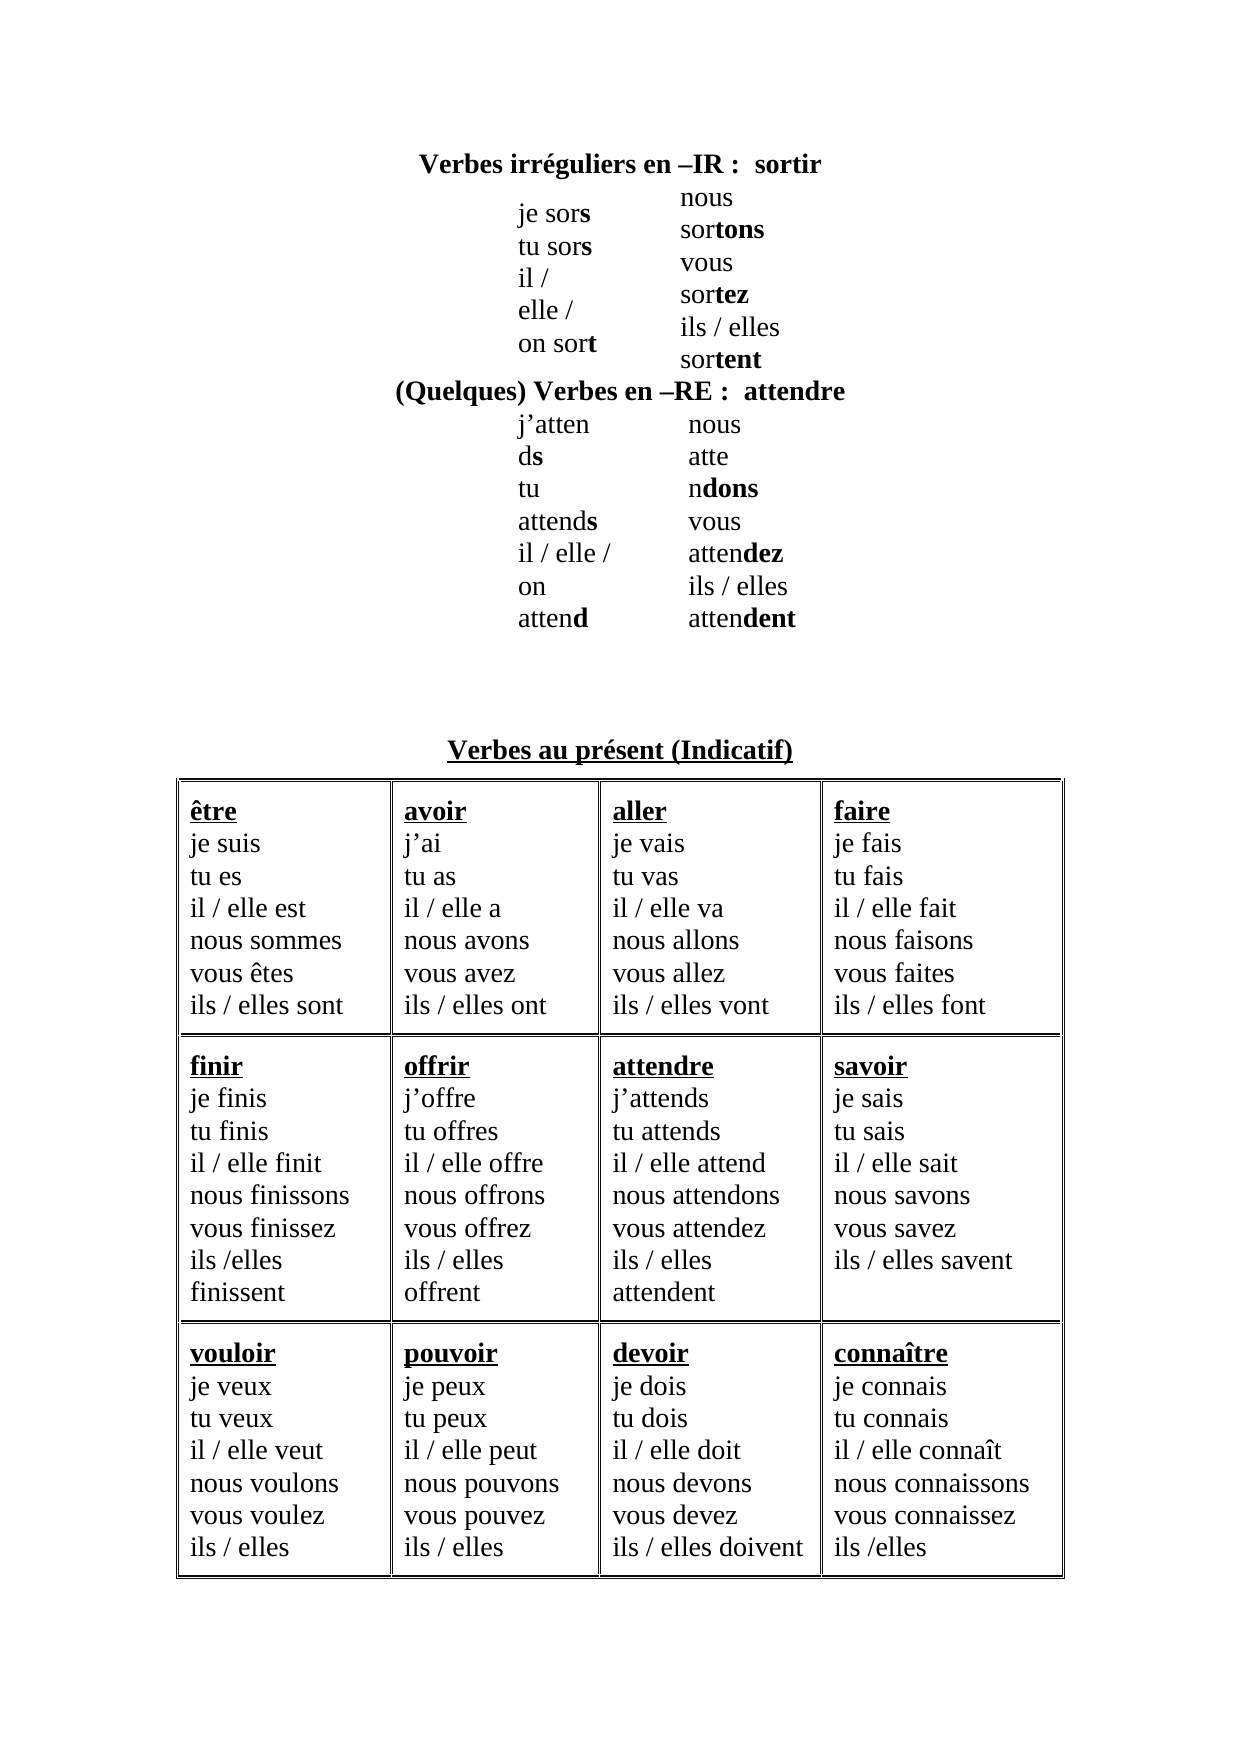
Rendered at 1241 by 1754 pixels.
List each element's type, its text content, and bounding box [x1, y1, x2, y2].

text Verbes irréguliers en –IR : sortir [177, 148, 1063, 180]
table_cell aller je vais tu vas il / elle va nous allons vous allez ils / elles vont [601, 782, 820, 1033]
table_cell être je suis tu es il / elle est nous sommes vous êtes ils / elles sont [177, 778, 390, 1033]
table_cell savoir je sais tu sais il / elle sait nous savons vous savez ils / elles savent [823, 1033, 1062, 1320]
table_cell offrir j’offre tu offres il / elle offre nous offrons vous offrez ils / elles offrent [393, 1037, 598, 1320]
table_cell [821, 1320, 1062, 1575]
text (Quelques) Verbes en –RE : attendre [177, 374, 1063, 407]
table_cell avoir j’ai tu as il / elle a nous avons vous avez ils / elles ont [393, 782, 598, 1033]
table_cell attendre j’attends tu attends il / elle attend nous attendons vous attendez ils / elles attendent [601, 1037, 820, 1320]
table_cell faire je fais tu fais il / elle fait nous faisons vous faites ils / elles font [823, 778, 1063, 1033]
table_header j’attends tu attends il / elle / on attend [443, 407, 613, 633]
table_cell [600, 1324, 821, 1575]
table_header je sors tu sors il / elle / on sort [443, 180, 605, 374]
table_header nous attendons vous attendez ils / elles attendent [613, 407, 797, 633]
table_header nous sortons vous sortez ils / elles sortent [605, 180, 797, 374]
table_header Verbes au présent (Indicatif) [177, 721, 1063, 778]
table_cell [179, 1320, 391, 1575]
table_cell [391, 1324, 600, 1575]
table_cell finir je finis tu finis il / elle finit nous finissons vous finissez ils /elles finissent [179, 1033, 390, 1320]
